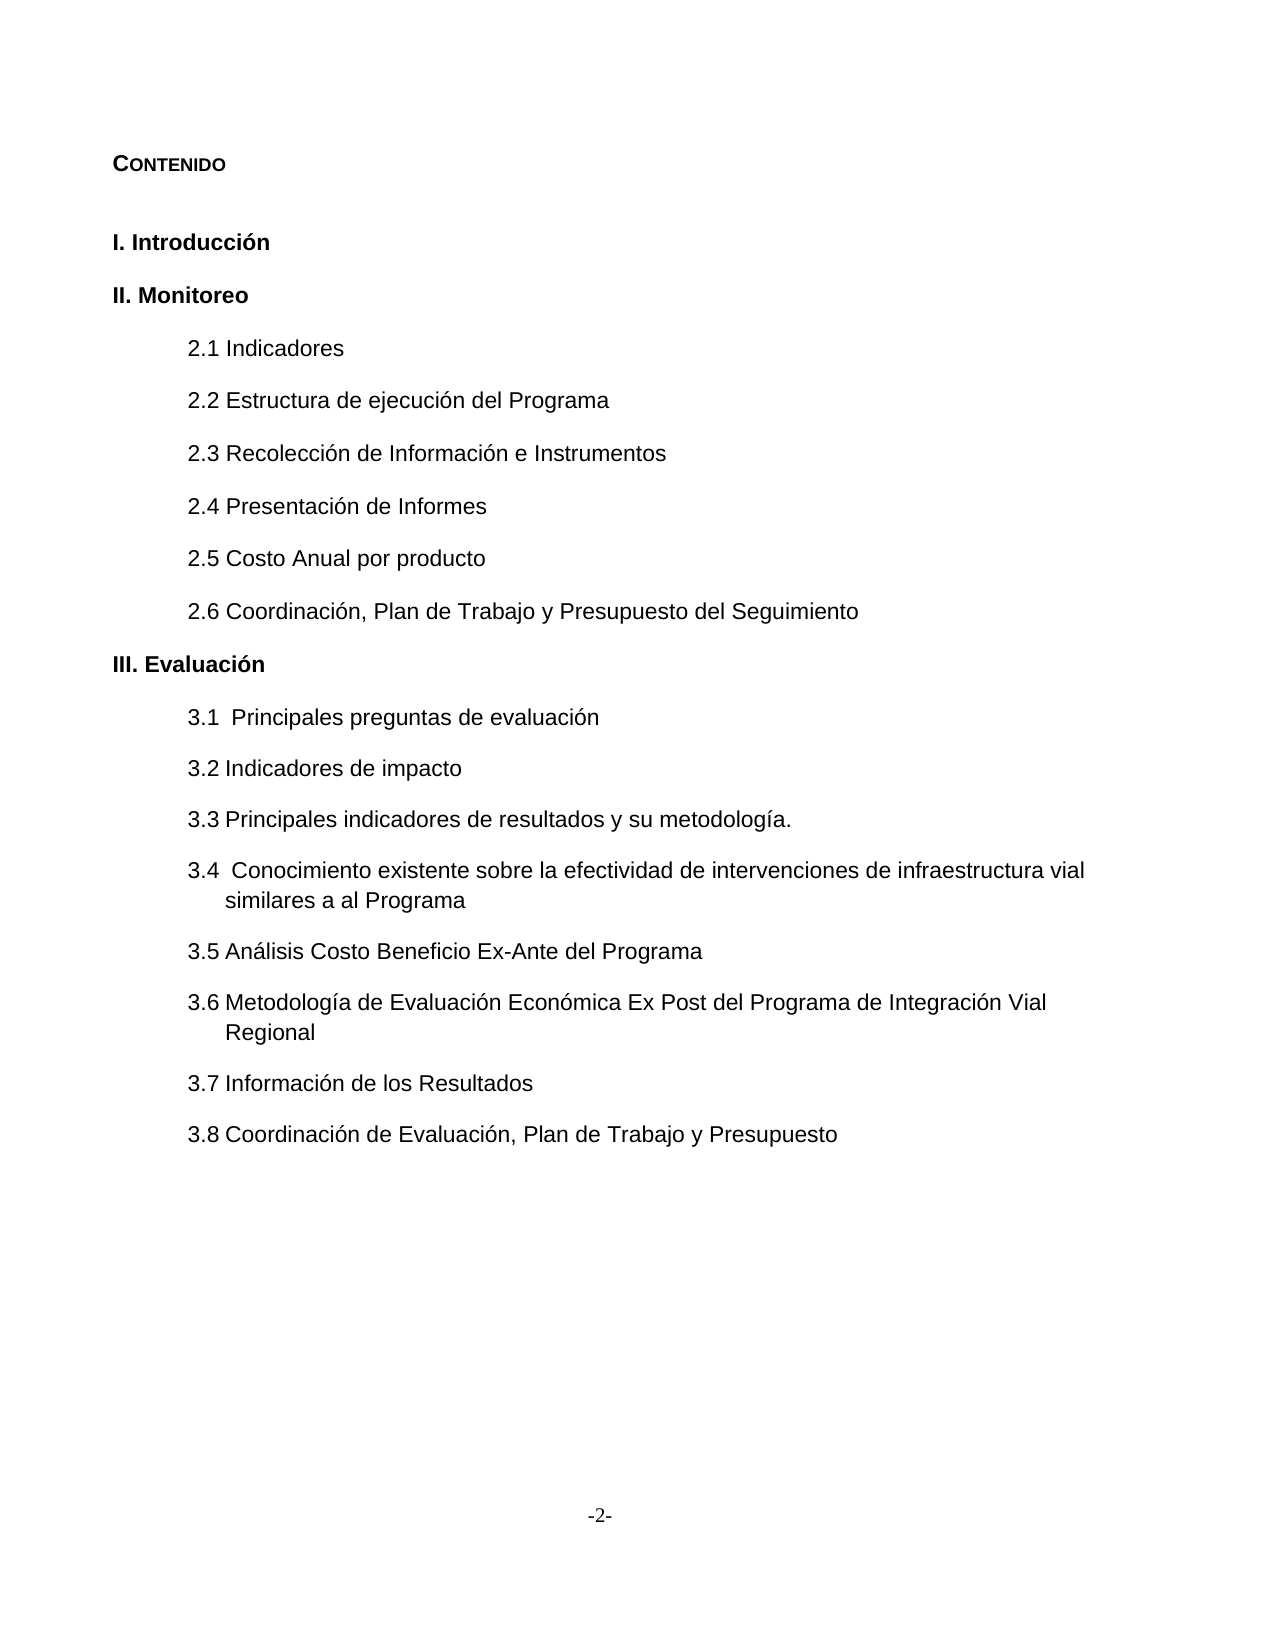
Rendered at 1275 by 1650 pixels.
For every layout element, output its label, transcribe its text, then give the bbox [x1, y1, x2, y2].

list Coordinación de Evaluación, Plan de Trabajo y Presupuesto [187, 1121, 1087, 1147]
text III. Evaluación [112, 651, 1087, 677]
text 2.1 Indicadores [187, 334, 1087, 361]
text II. Monitoreo [112, 282, 1087, 308]
text 2.5 Costo Anual por producto [187, 545, 1087, 572]
list Análisis Costo Beneficio Ex-Ante del Programa [187, 938, 1087, 964]
list Principales preguntas de evaluación [187, 703, 1087, 730]
text 2.4 Presentación de Informes [187, 493, 1087, 519]
text 2.2 Estructura de ejecución del Programa [187, 387, 1087, 413]
list Contenido [112, 150, 1087, 176]
text I. Introducción [112, 229, 1087, 255]
list Información de los Resultados [187, 1070, 1087, 1096]
list Metodología de Evaluación Económica Ex Post del Programa de Integración Vial Regional [187, 989, 1087, 1045]
text 2.6 Coordinación, Plan de Trabajo y Presupuesto del Seguimiento [187, 598, 1087, 624]
text 2.3 Recolección de Información e Instrumentos [187, 440, 1087, 466]
list Indicadores de impacto [187, 754, 1087, 781]
list Conocimiento existente sobre la efectividad de intervenciones de infraestructura vial similares a al Programa [187, 857, 1087, 913]
list Principales indicadores de resultados y su metodología. [187, 806, 1087, 832]
